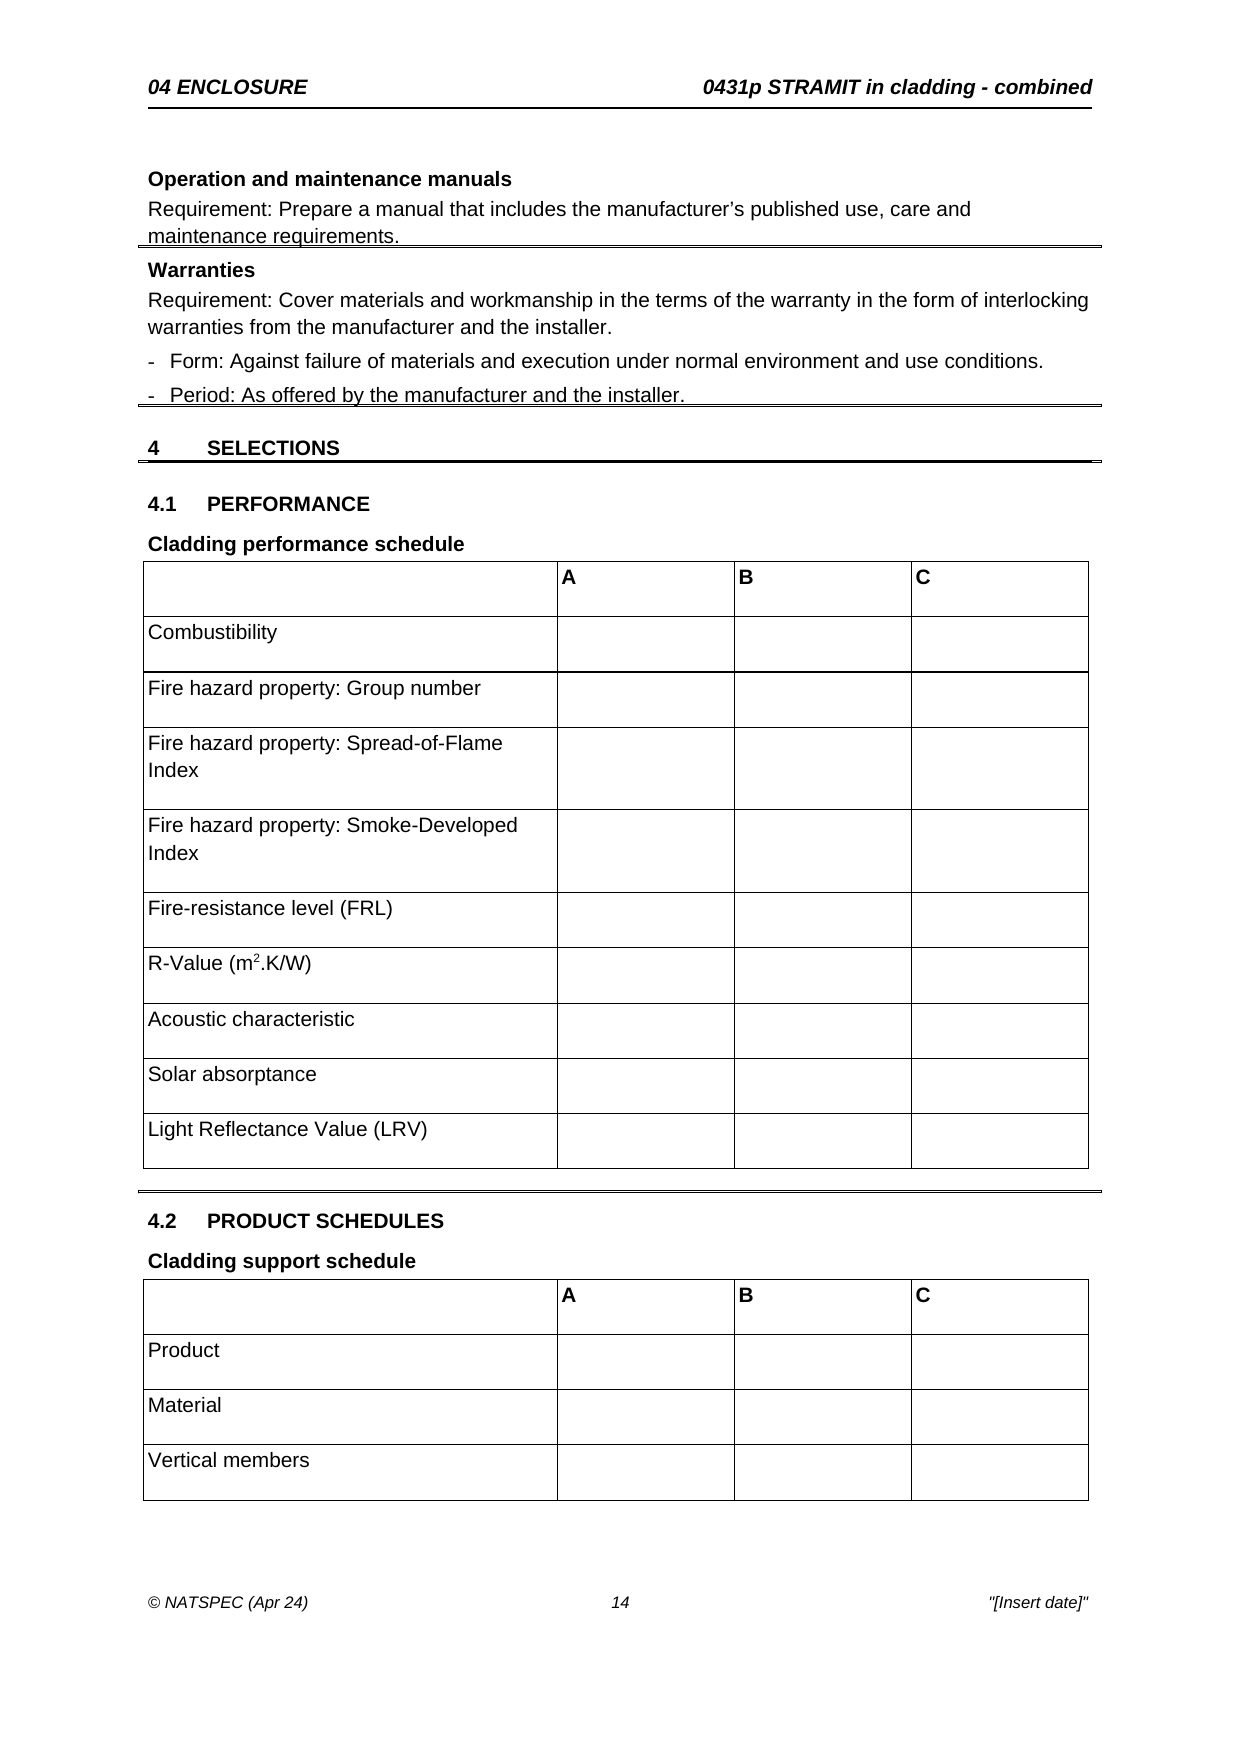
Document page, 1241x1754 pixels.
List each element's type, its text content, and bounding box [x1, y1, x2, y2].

table_cell Solar absorptance [144, 1059, 557, 1113]
table_header C [912, 562, 1088, 616]
table_cell Fire hazard property: Group number [144, 673, 557, 727]
table_header A [558, 562, 734, 616]
table_cell R-Value (m2.K/W) [144, 948, 557, 1002]
text Requirement: Cover materials and workmanship in the terms of the warranty in the form of interlocking warranties from the manufacturer and the installer. [148, 287, 1092, 339]
table_cell Fire hazard property: Spread-of-Flame Index [144, 728, 557, 809]
table_cell Fire-resistance level (FRL) [144, 893, 557, 947]
subtitle Performance [148, 491, 1092, 515]
table_cell [735, 810, 911, 892]
text Period: As offered by the manufacturer and the installer. [148, 383, 1092, 404]
table_cell [558, 1114, 734, 1168]
table_cell Fire hazard property: Smoke-Developed Index [144, 810, 557, 892]
table_cell [912, 810, 1088, 892]
table_cell [912, 617, 1088, 671]
table_header A [558, 1280, 734, 1334]
table_cell [558, 1004, 734, 1058]
table_cell Vertical members [144, 1445, 557, 1499]
table_cell Light Reflectance Value (LRV) [144, 1114, 557, 1168]
table_cell [912, 1335, 1088, 1389]
table_cell [912, 1059, 1088, 1113]
table_header B [735, 562, 911, 616]
table_header B [735, 1280, 911, 1334]
subtitle Cladding performance schedule [148, 531, 1092, 555]
table_cell [912, 1390, 1088, 1444]
table_cell [558, 1059, 734, 1113]
text Requirement: Prepare a manual that includes the manufacturer’s published use, care and maintenance requirements. [148, 197, 1092, 245]
table_cell [912, 728, 1088, 809]
table_cell Acoustic characteristic [144, 1004, 557, 1058]
table_cell [735, 617, 911, 671]
table_cell [735, 1004, 911, 1058]
table_cell [912, 948, 1088, 1002]
table_cell Material [144, 1390, 557, 1444]
table_cell [912, 673, 1088, 727]
table_cell [558, 1445, 734, 1499]
table_cell [735, 673, 911, 727]
table_cell [912, 1114, 1088, 1168]
table_header C [912, 1280, 1088, 1334]
table_cell [558, 1390, 734, 1444]
table_cell [735, 1114, 911, 1168]
table_header [144, 1280, 557, 1334]
table_cell [558, 948, 734, 1002]
table_cell [558, 1335, 734, 1389]
table_cell [735, 1390, 911, 1444]
table_header [144, 562, 557, 616]
table_cell [735, 1445, 911, 1499]
subtitle Operation and maintenance manuals [148, 167, 1092, 191]
table_cell [912, 1004, 1088, 1058]
subtitle Cladding support schedule [148, 1249, 1092, 1273]
table_cell [912, 893, 1088, 947]
table_cell [735, 728, 911, 809]
table_cell [735, 1335, 911, 1389]
table_cell [735, 1059, 911, 1113]
table_cell [558, 728, 734, 809]
text Form: Against failure of materials and execution under normal environment and use conditions. [148, 349, 1092, 373]
table_cell [558, 810, 734, 892]
table_cell [735, 948, 911, 1002]
table_cell [558, 893, 734, 947]
subtitle Warranties [148, 258, 1092, 282]
table_cell Product [144, 1335, 557, 1389]
table_cell [558, 673, 734, 727]
table_cell [558, 617, 734, 671]
table_cell [912, 1445, 1088, 1499]
table_cell [735, 893, 911, 947]
table_cell Combustibility [144, 617, 557, 671]
subtitle Selections [148, 435, 1092, 460]
subtitle Product schedules [148, 1209, 1092, 1233]
